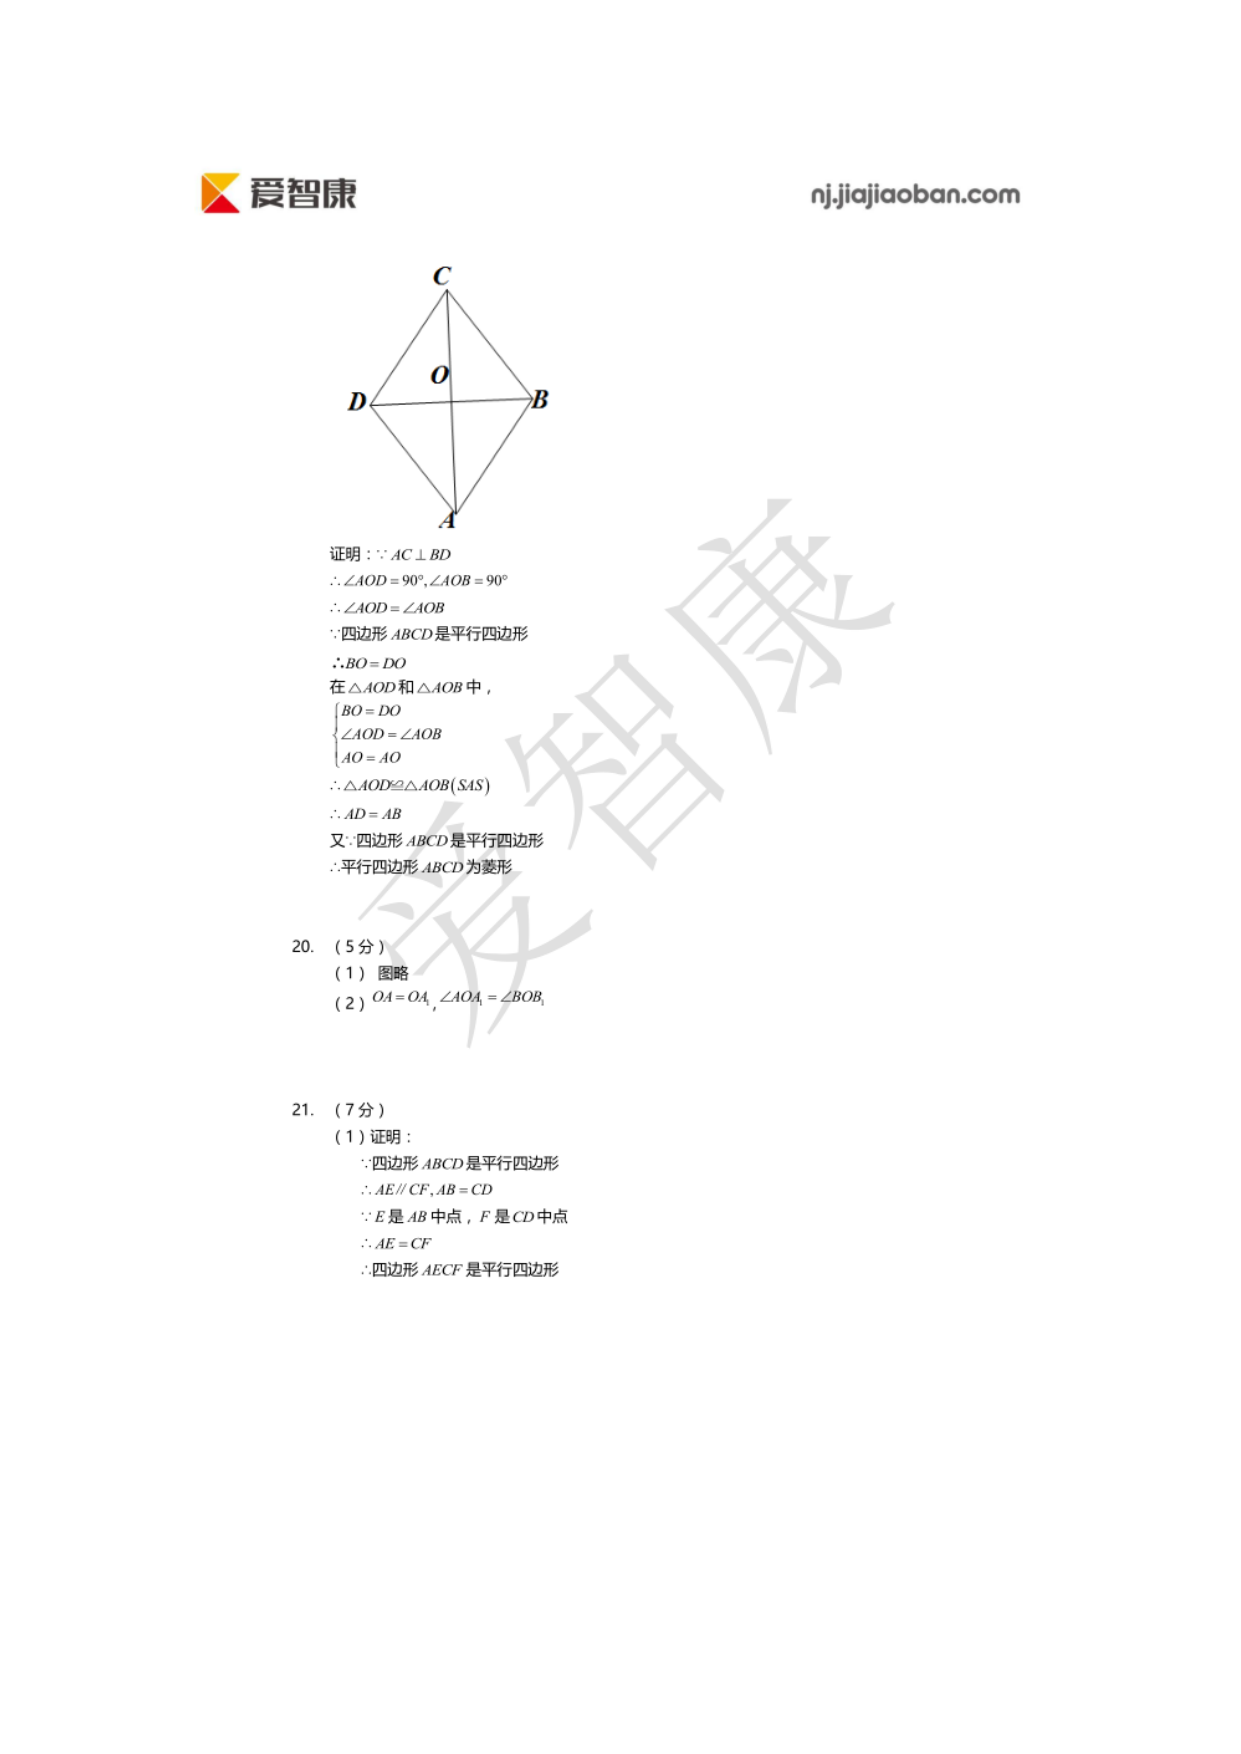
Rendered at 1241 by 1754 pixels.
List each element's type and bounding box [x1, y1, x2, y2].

picture [187, 162, 1052, 1293]
